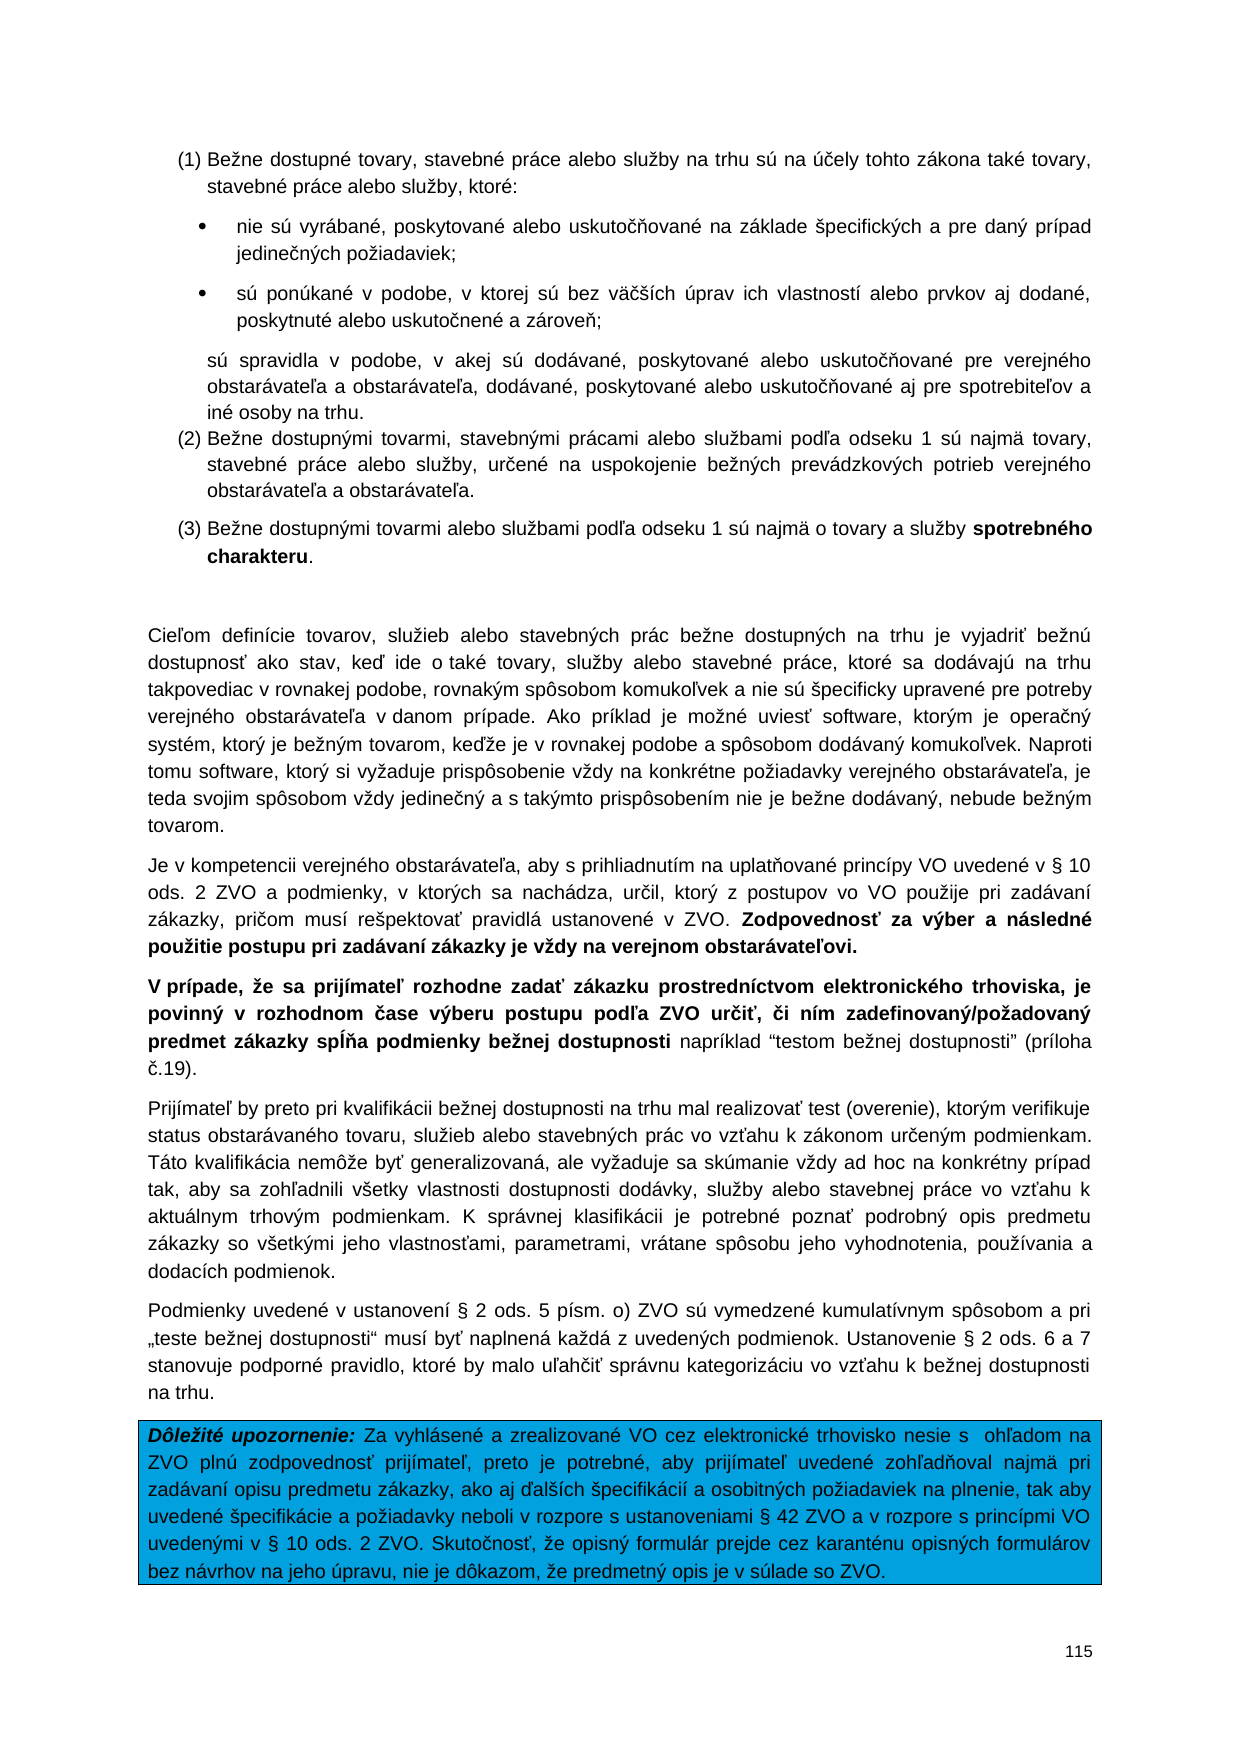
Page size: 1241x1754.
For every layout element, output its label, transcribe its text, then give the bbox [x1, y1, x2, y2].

text (3) Bežne dostupnými tovarmi alebo službami podľa odseku 1 sú najmä o tovary a služby spotrebného charakteru. [177, 517, 1092, 567]
text Cieľom definície tovarov, služieb alebo stavebných prác bežne dostupných na trhu je vyjadriť bežnú dostupnosť ako stav, keď ide o také tovary, služby alebo stavebné práce, ktoré sa dodávajú na trhu takpovediac v rovnakej podobe, rovnakým spôsobom komukoľvek a nie sú špecificky upravené pre potreby verejného obstarávateľa v danom prípade. Ako príklad je možné uviesť software, ktorým je operačný systém, ktorý je bežným tovarom, keďže je v rovnakej podobe a spôsobom dodávaný komukoľvek. Naproti tomu software, ktorý si vyžaduje prispôsobenie vždy na konkrétne požiadavky verejného obstarávateľa, je teda svojim spôsobom vždy jedinečný a s takýmto prispôsobením nie je bežne dodávaný, nebude bežným tovarom. [148, 624, 1092, 837]
text V prípade, že sa prijímateľ rozhodne zadať zákazku prostredníctvom elektronického trhoviska, je povinný v rozhodnom čase výberu postupu podľa ZVO určiť, či ním zadefinovaný/požadovaný predmet zákazky spĺňa podmienky bežnej dostupnosti napríklad “testom bežnej dostupnosti” (príloha č.19). [148, 975, 1092, 1079]
text sú spravidla v podobe, v akej sú dodávané, poskytované alebo uskutočňované pre verejného obstarávateľa a obstarávateľa, dodávané, poskytované alebo uskutočňované aj pre spotrebiteľov a iné osoby na trhu. [207, 348, 1092, 423]
text Je v kompetencii verejného obstarávateľa, aby s prihliadnutím na uplatňované princípy VO uvedené v § 10 ods. 2 ZVO a podmienky, v ktorých sa nachádza, určil, ktorý z postupov vo VO použije pri zadávaní zákazky, pričom musí rešpektovať pravidlá ustanovené v ZVO. Zodpovednosť za výber a následné použitie postupu pri zadávaní zákazky je vždy na verejnom obstarávateľovi. [148, 854, 1092, 958]
text Podmienky uvedené v ustanovení § 2 ods. 5 písm. o) ZVO sú vymedzené kumulatívnym spôsobom a pri „teste bežnej dostupnosti“ musí byť naplnená každá z uvedených podmienok. Ustanovenie § 2 ods. 6 a 7 stanovuje podporné pravidlo, ktoré by malo uľahčiť správnu kategorizáciu vo vzťahu k bežnej dostupnosti na trhu. [148, 1299, 1092, 1403]
list Bežne dostupné tovary, stavebné práce alebo služby na trhu sú na účely tohto zákona také tovary, stavebné práce alebo služby, ktoré: [177, 148, 1092, 198]
text nie sú vyrábané, poskytované alebo uskutočňované na základe špecifických a pre daný prípad jedinečných požiadaviek; [199, 214, 1092, 264]
text (2) Bežne dostupnými tovarmi, stavebnými prácami alebo službami podľa odseku 1 sú najmä tovary, stavebné práce alebo služby, určené na uspokojenie bežných prevádzkových potrieb verejného obstarávateľa a obstarávateľa. [177, 427, 1092, 501]
text Prijímateľ by preto pri kvalifikácii bežnej dostupnosti na trhu mal realizovať test (overenie), ktorým verifikuje status obstarávaného tovaru, služieb alebo stavebných prác vo vzťahu k zákonom určeným podmienkam. Táto kvalifikácia nemôže byť generalizovaná, ale vyžaduje sa skúmanie vždy ad hoc na konkrétny prípad tak, aby sa zohľadnili všetky vlastnosti dostupnosti dodávky, služby alebo stavebnej práce vo vzťahu k aktuálnym trhovým podmienkam. K správnej klasifikácii je potrebné poznať podrobný opis predmetu zákazky so všetkými jeho vlastnosťami, parametrami, vrátane spôsobu jeho vyhodnotenia, používania a dodacích podmienok. [148, 1096, 1092, 1282]
text sú ponúkané v podobe, v ktorej sú bez väčších úprav ich vlastností alebo prvkov aj dodané, poskytnuté alebo uskutočnené a zároveň; [199, 282, 1092, 332]
text Dôležité upozornenie: Za vyhlásené a zrealizované VO cez elektronické trhovisko nesie s ohľadom na ZVO plnú zodpovednosť prijímateľ, preto je potrebné, aby prijímateľ uvedené zohľadňoval najmä pri zadávaní opisu predmetu zákazky, ako aj ďalších špecifikácií a osobitných požiadaviek na plnenie, tak aby uvedené špecifikácie a požiadavky neboli v rozpore s ustanoveniami § 42 ZVO a v rozpore s princípmi VO uvedenými v § 10 ods. 2 ZVO. Skutočnosť, že opisný formulár prejde cez karanténu opisných formulárov bez návrhov na jeho úpravu, nie je dôkazom, že predmetný opis je v súlade so ZVO. [139, 1421, 1101, 1584]
